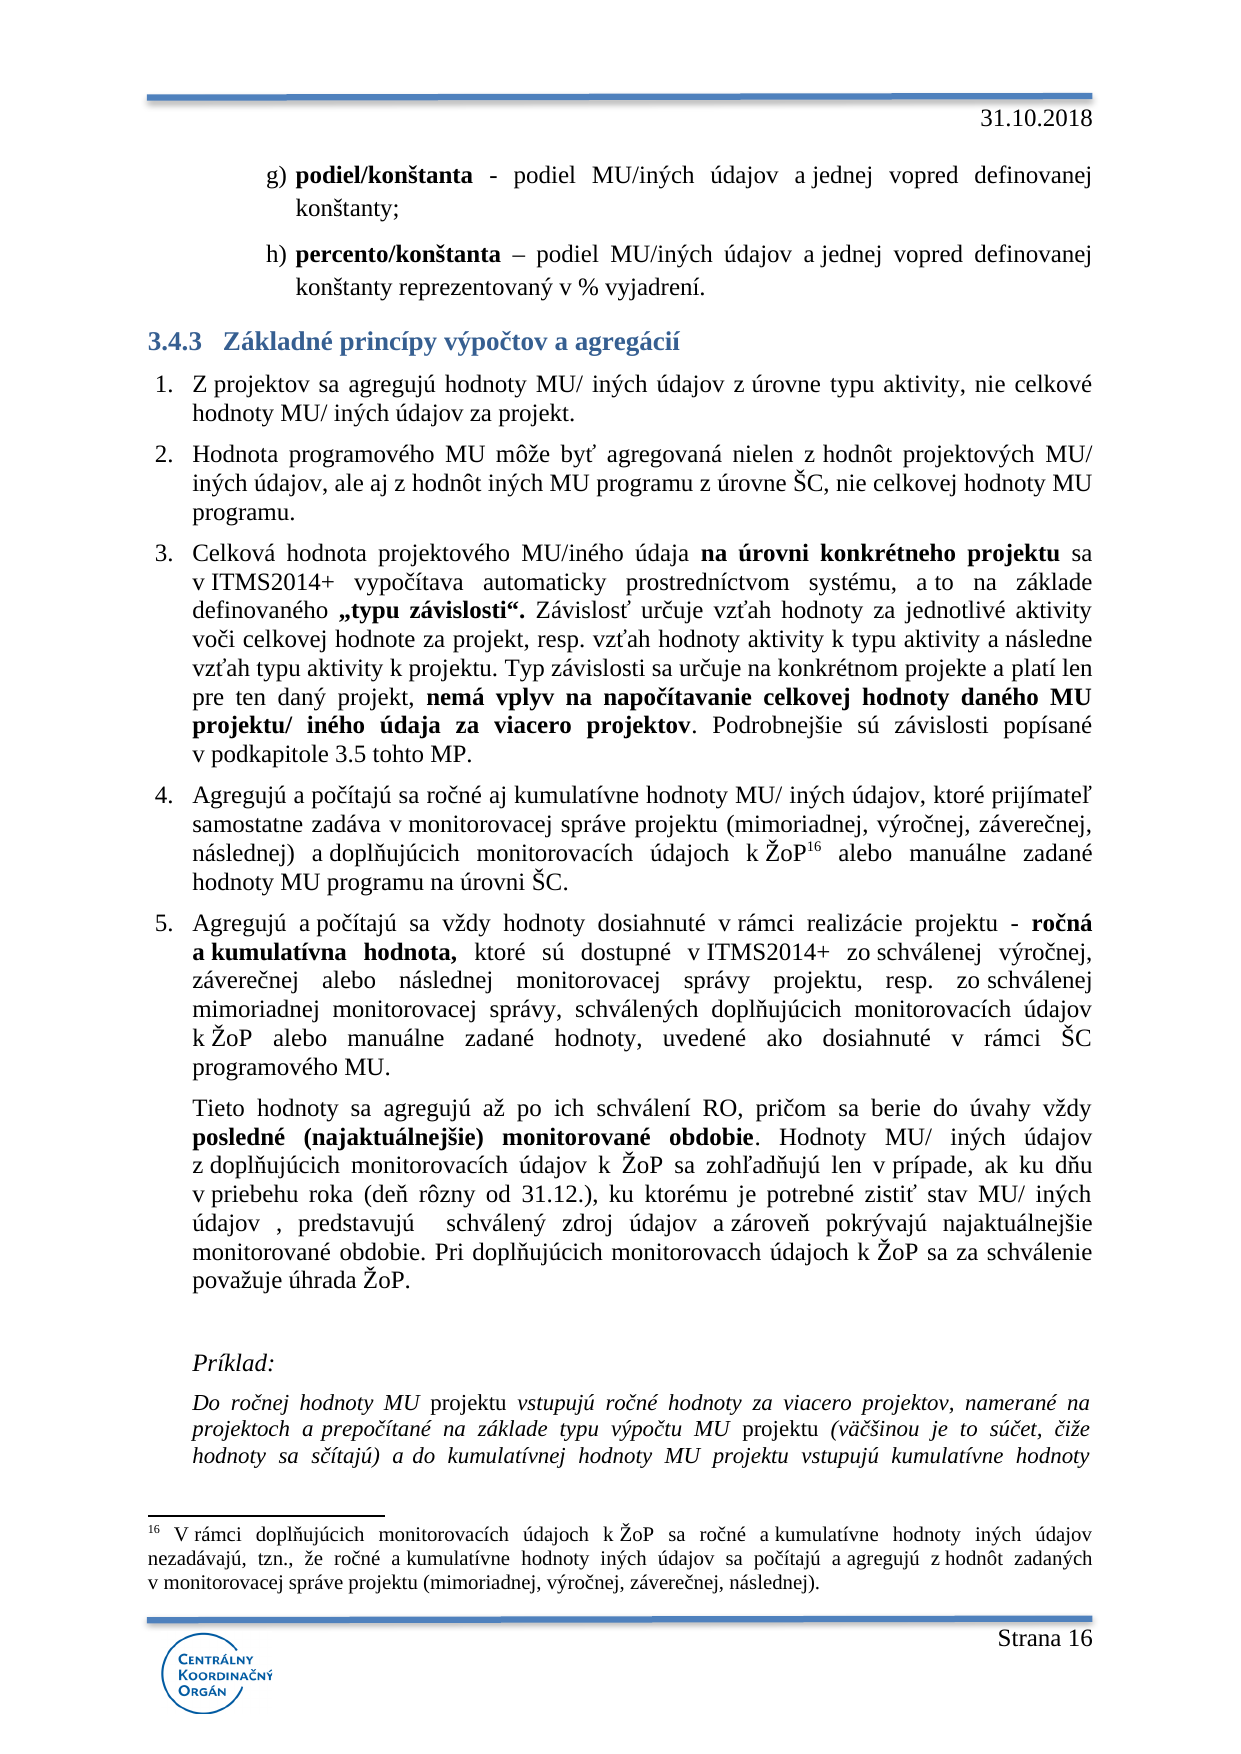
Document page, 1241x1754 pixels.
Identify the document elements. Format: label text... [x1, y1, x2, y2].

picture [159, 1631, 272, 1713]
list Agregujú a počítajú sa ročné aj kumulatívne hodnoty MU/ iných údajov, ktoré prijímateľ samostatne zadáva v monitorovacej správe projektu (mimoriadnej, výročnej, záverečnej, následnej) a doplňujúcich monitorovacích údajoch k ŽoP alebo manuálne zadané hodnoty MU programu na úrovni ŠC. [154, 780, 1092, 895]
list Hodnota programového MU môže byť agregovaná nielen z hodnôt projektových MU/ iných údajov, ale aj z hodnôt iných MU programu z úrovne ŠC, nie celkovej hodnoty MU programu. [154, 439, 1092, 525]
text Tieto hodnoty sa agregujú až po ich schválení RO, pričom sa berie do úvahy vždy posledné (najaktuálnejšie) monitorované obdobie. Hodnoty MU/ iných údajov z doplňujúcich monitorovacích údajov k ŽoP sa zohľadňujú len v prípade, ak ku dňu v priebehu roka (deň rôzny od 31.12.), ku ktorému je potrebné zistiť stav MU/ iných údajov , predstavujú schválený zdroj údajov a zároveň pokrývajú najaktuálnejšie monitorované obdobie. Pri doplňujúcich monitorovacch údajoch k ŽoP sa za schválenie považuje úhrada ŽoP. [192, 1093, 1092, 1294]
list podiel/konštanta - podiel MU/iných údajov a jednej vopred definovanej konštanty; [266, 160, 1092, 222]
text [192, 1389, 1092, 1468]
list Agregujú a počítajú sa vždy hodnoty dosiahnuté v rámci realizácie projektu - ročná a kumulatívna hodnota, ktoré sú dostupné v ITMS2014+ zo schválenej výročnej, záverečnej alebo následnej monitorovacej správy projektu, resp. zo schválenej mimoriadnej monitorovacej správy, schválených doplňujúcich monitorovacích údajov k ŽoP alebo manuálne zadané hodnoty, uvedené ako dosiahnuté v rámci ŠC programového MU. [154, 908, 1092, 1080]
list Celková hodnota projektového MU/iného údaja na úrovni konkrétneho projektu sa v ITMS2014+ vypočítava automaticky prostredníctvom systému, a to na základe definovaného „typu závislosti“. Závislosť určuje vzťah hodnoty za jednotlivé aktivity voči celkovej hodnote za projekt, resp. vzťah hodnoty aktivity k typu aktivity a následne vzťah typu aktivity k projektu. Typ závislosti sa určuje na konkrétnom projekte a platí len pre ten daný projekt, nemá vplyv na napočítavanie celkovej hodnoty daného MU projektu/ iného údaja za viacero projektov. Podrobnejšie sú závislosti popísané v podkapitole 3.5 tohto MP. [154, 538, 1092, 768]
text Príklad: [192, 1348, 1092, 1377]
list Z projektov sa agregujú hodnoty MU/ iných údajov z úrovne typu aktivity, nie celkové hodnoty MU/ iných údajov za projekt. [154, 369, 1092, 427]
list percento/konštanta – podiel MU/iných údajov a jednej vopred definovanej konštanty reprezentovaný v % vyjadrení. [266, 239, 1092, 300]
list Základné princípy výpočtov a agregácií [148, 326, 1092, 357]
